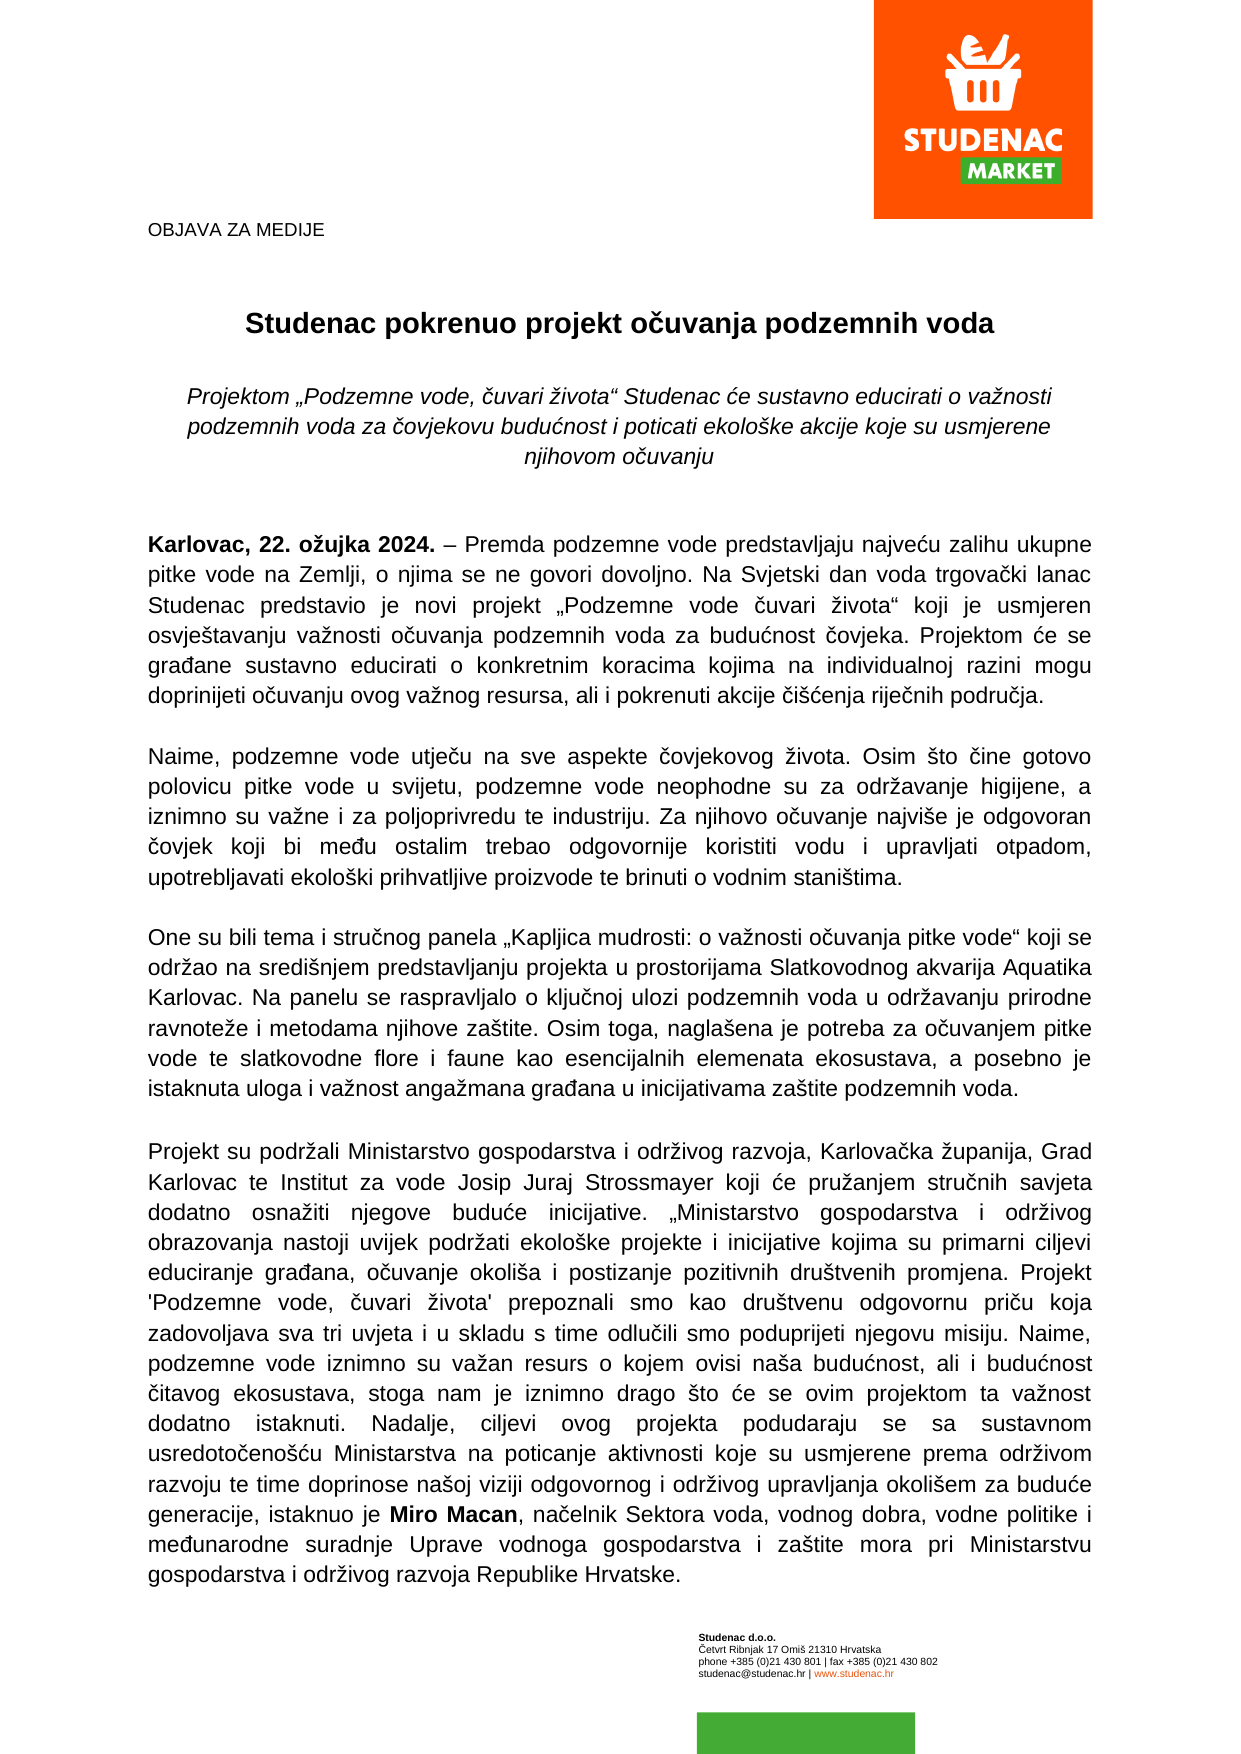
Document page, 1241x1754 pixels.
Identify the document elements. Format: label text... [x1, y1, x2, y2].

text Studenac pokrenuo projekt očuvanja podzemnih voda [148, 306, 1093, 339]
text Karlovac, 22. ožujka 2024. – Premda podzemne vode predstavljaju najveću zalihu ukupne pitke vode na Zemlji, o njima se ne govori dovoljno. Na Svjetski dan voda trgovački lanac Studenac predstavio je novi projekt „Podzemne vode čuvari života“ koji je usmjeren osvještavanju važnosti očuvanja podzemnih voda za budućnost čovjeka. Projektom će se građane sustavno educirati o konkretnim koracima kojima na individualnoj razini mogu doprinijeti očuvanju ovog važnog resursa, ali i pokrenuti akcije čišćenja riječnih područja. [148, 531, 1093, 709]
text Naime, podzemne vode utječu na sve aspekte čovjekovog života. Osim što čine gotovo polovicu pitke vode u svijetu, podzemne vode neophodne su za održavanje higijene, a iznimno su važne i za poljoprivredu te industriju. Za njihovo očuvanje najviše je odgovoran čovjek koji bi među ostalim trebao odgovornije koristiti vodu i upravljati otpadom, upotrebljavati ekološki prihvatljive proizvode te brinuti o vodnim staništima. [148, 743, 1093, 890]
picture [873, 0, 1093, 219]
text Projektom „Podzemne vode, čuvari života“ Studenac će sustavno educirati o važnosti podzemnih voda za čovjekovu budućnost i poticati ekološke akcije koje su usmjerene njihovom očuvanju [148, 383, 1093, 470]
text Projekt su podržali Ministarstvo gospodarstva i održivog razvoja, Karlovačka županija, Grad Karlovac te Institut za vode Josip Juraj Strossmayer koji će pružanjem stručnih savjeta dodatno osnažiti njegove buduće inicijative. „Ministarstvo gospodarstva i održivog obrazovanja nastoji uvijek podržati ekološke projekte i inicijative kojima su primarni ciljevi educiranje građana, očuvanje okoliša i postizanje pozitivnih društvenih promjena. Projekt 'Podzemne vode, čuvari života' prepoznali smo kao društvenu odgovornu priču koja zadovoljava sva tri uvjeta i u skladu s time odlučili smo poduprijeti njegovu misiju. Naime, podzemne vode iznimno su važan resurs o kojem ovisi naša budućnost, ali i budućnost čitavog ekosustava, stoga nam je iznimno drago što će se ovim projektom ta važnost dodatno istaknuti. Nadalje, ciljevi ovog projekta podudaraju se sa sustavnom usredotočenošću Ministarstva na poticanje aktivnosti koje su usmjerene prema održivom razvoju te time doprinose našoj viziji odgovornog i održivog upravljanja okolišem za buduće generacije, istaknuo je Miro Macan, načelnik Sektora voda, vodnog dobra, vodne politike i međunarodne suradnje Uprave vodnoga gospodarstva i zaštite mora pri Ministarstvu gospodarstva i održivog razvoja Republike Hrvatske. [148, 1138, 1093, 1587]
text One su bili tema i stručnog panela „Kapljica mudrosti: o važnosti očuvanja pitke vode“ koji se održao na središnjem predstavljanju projekta u prostorijama Slatkovodnog akvarija Aquatika Karlovac. Na panelu se raspravljalo o ključnoj ulozi podzemnih voda u održavanju prirodne ravnoteže i metodama njihove zaštite. Osim toga, naglašena je potreba za očuvanjem pitke vode te slatkovodne flore i faune kao esencijalnih elemenata ekosustava, a posebno je istaknuta uloga i važnost angažmana građana u inicijativama zaštite podzemnih voda. [148, 924, 1093, 1101]
